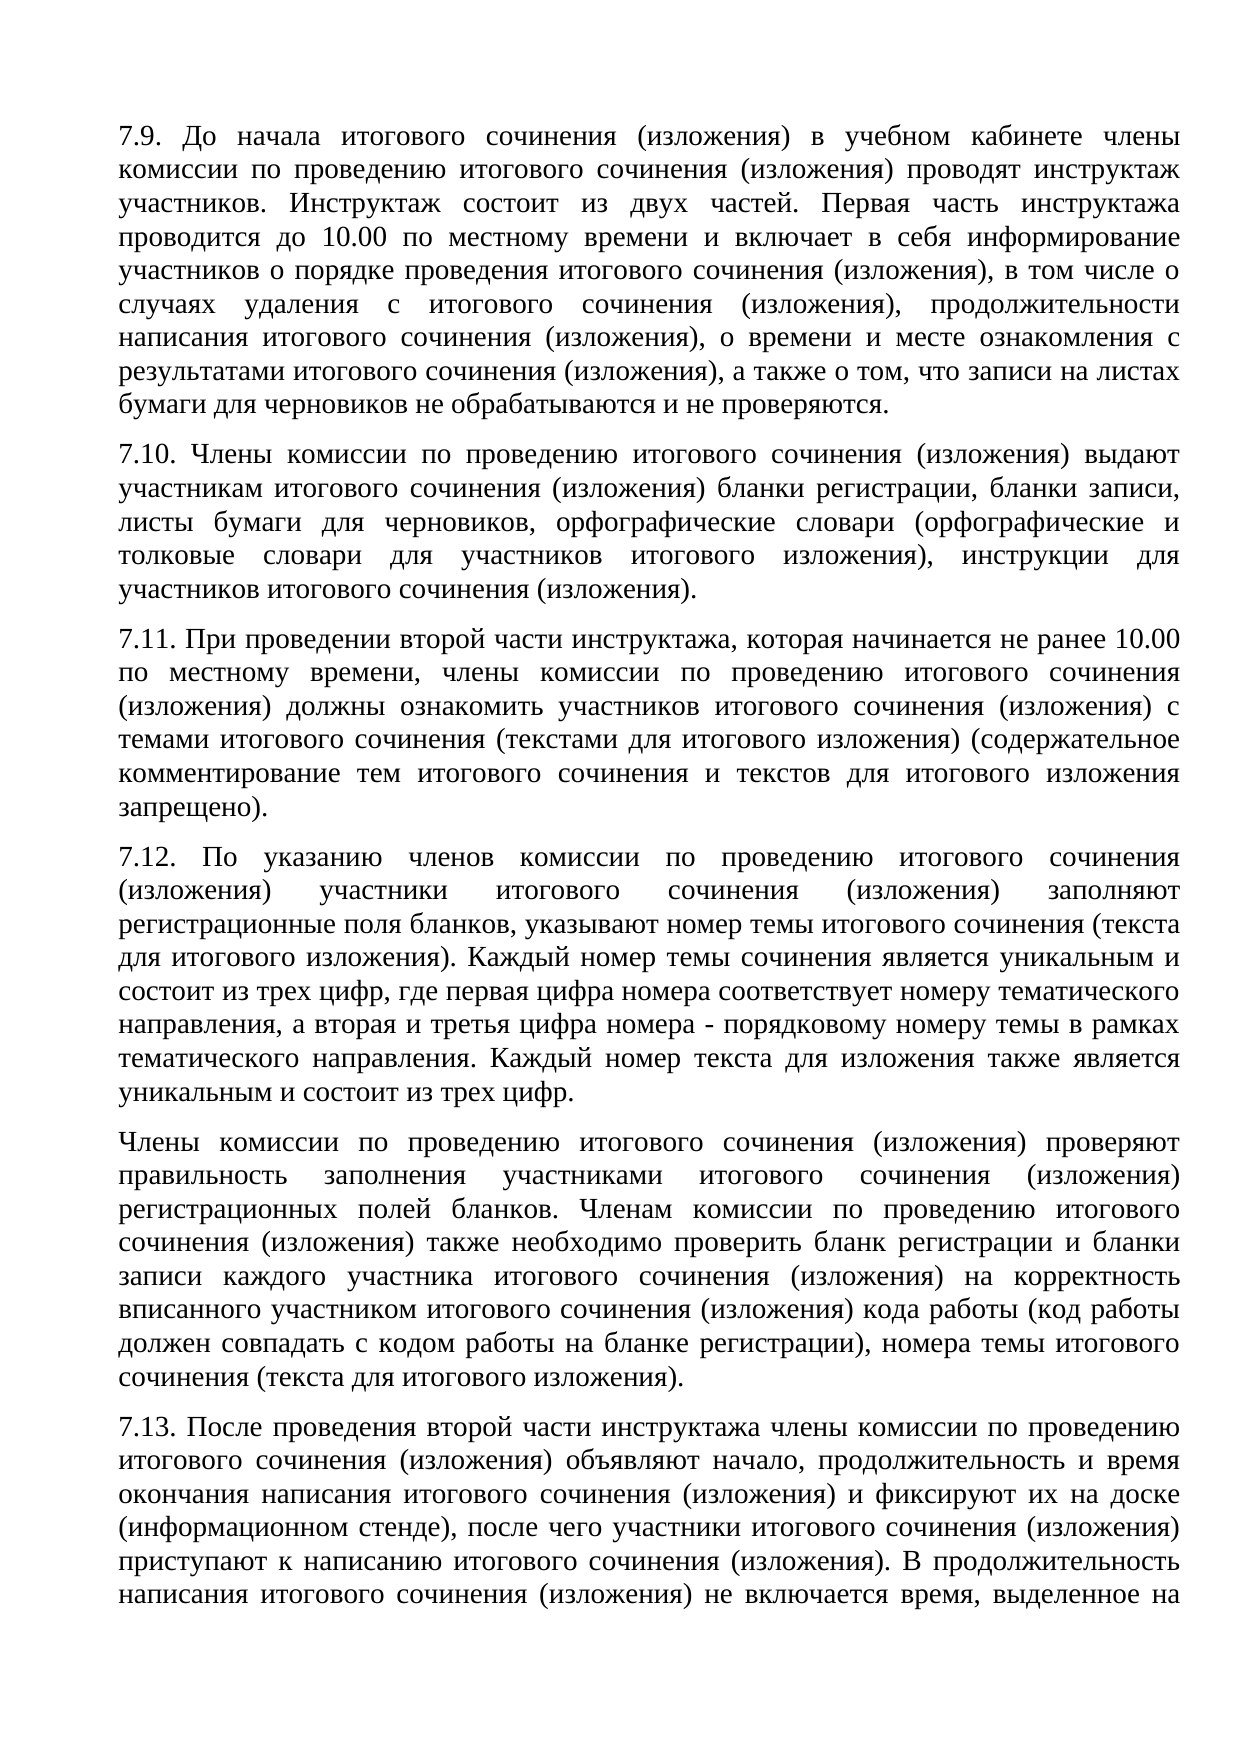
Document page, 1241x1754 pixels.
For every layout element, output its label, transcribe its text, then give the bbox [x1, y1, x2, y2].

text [118, 1409, 1181, 1610]
text 7.10. Члены комиссии по проведению итогового сочинения (изложения) выдают участникам итогового сочинения (изложения) бланки регистрации, бланки записи, листы бумаги для черновиков, орфографические словари (орфографические и толковые словари для участников итогового изложения), инструкции для участников итогового сочинения (изложения). [118, 437, 1181, 604]
text 7.12. По указанию членов комиссии по проведению итогового сочинения (изложения) участники итогового сочинения (изложения) заполняют регистрационные поля бланков, указывают номер темы итогового сочинения (текста для итогового изложения). Каждый номер темы сочинения является уникальным и состоит из трех цифр, где первая цифра номера соответствует номеру тематического направления, а вторая и третья цифра номера - порядковому номеру темы в рамках тематического направления. Каждый номер текста для изложения также является уникальным и состоит из трех цифр. [118, 839, 1181, 1107]
text Члены комиссии по проведению итогового сочинения (изложения) проверяют правильность заполнения участниками итогового сочинения (изложения) регистрационных полей бланков. Членам комиссии по проведению итогового сочинения (изложения) также необходимо проверить бланк регистрации и бланки записи каждого участника итогового сочинения (изложения) на корректность вписанного участником итогового сочинения (изложения) кода работы (код работы должен совпадать с кодом работы на бланке регистрации), номера темы итогового сочинения (текста для итогового изложения). [118, 1124, 1181, 1392]
text 7.11. При проведении второй части инструктажа, которая начинается не ранее 10.00 по местному времени, члены комиссии по проведению итогового сочинения (изложения) должны ознакомить участников итогового сочинения (изложения) с темами итогового сочинения (текстами для итогового изложения) (содержательное комментирование тем итогового сочинения и текстов для итогового изложения запрещено). [118, 621, 1181, 822]
text 7.9. До начала итогового сочинения (изложения) в учебном кабинете члены комиссии по проведению итогового сочинения (изложения) проводят инструктаж участников. Инструктаж состоит из двух частей. Первая часть инструктажа проводится до 10.00 по местному времени и включает в себя информирование участников о порядке проведения итогового сочинения (изложения), в том числе о случаях удаления с итогового сочинения (изложения), продолжительности написания итогового сочинения (изложения), о времени и месте ознакомления с результатами итогового сочинения (изложения), а также о том, что записи на листах бумаги для черновиков не обрабатываются и не проверяются. [118, 118, 1181, 420]
